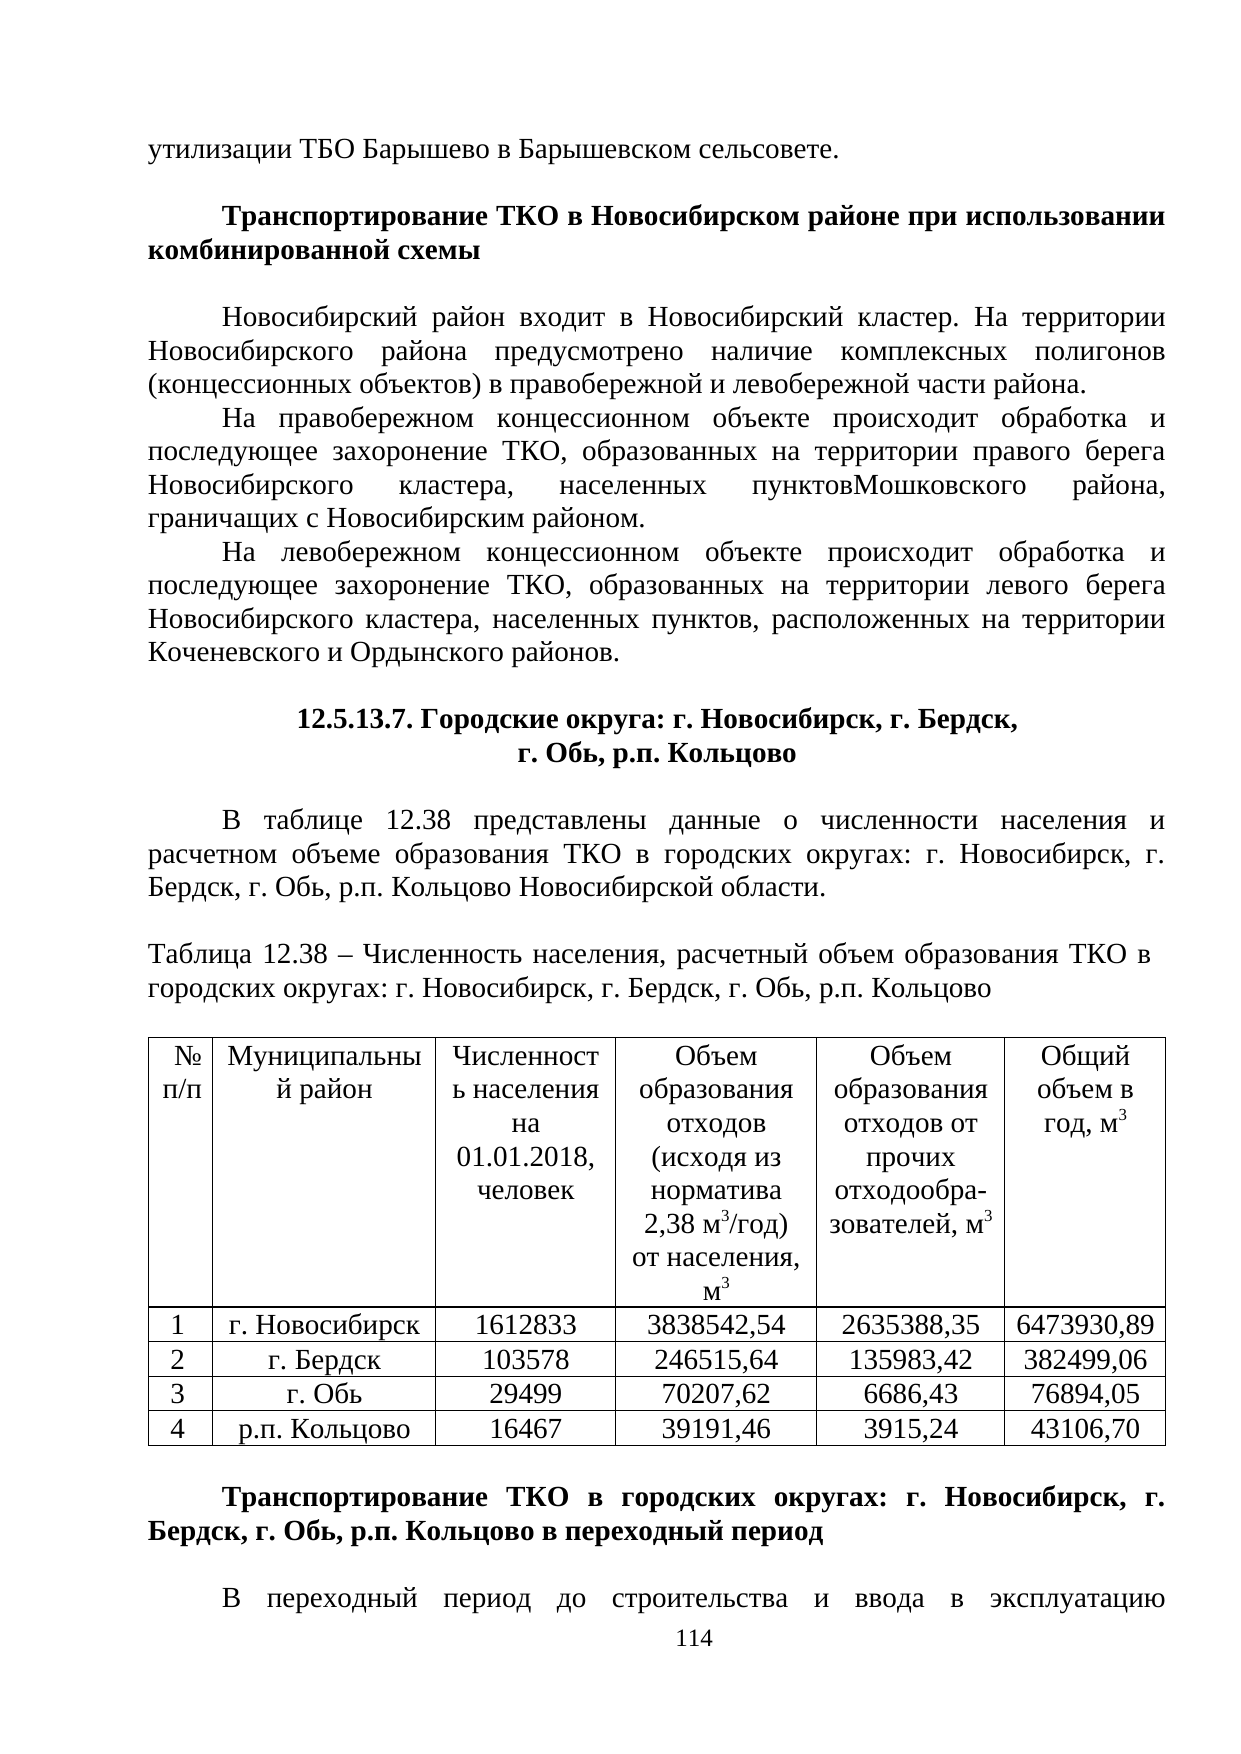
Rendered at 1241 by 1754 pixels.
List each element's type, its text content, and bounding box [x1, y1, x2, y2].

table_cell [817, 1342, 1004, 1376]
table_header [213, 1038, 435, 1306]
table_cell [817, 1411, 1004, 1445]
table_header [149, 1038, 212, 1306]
text 12.5.13.7. Городские округа: г. Новосибирск, г. Бердск, [148, 702, 1167, 735]
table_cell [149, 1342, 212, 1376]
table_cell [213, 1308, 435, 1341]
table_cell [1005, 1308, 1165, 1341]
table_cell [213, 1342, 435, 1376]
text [148, 131, 1166, 165]
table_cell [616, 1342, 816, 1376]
text Новосибирский район входит в Новосибирский кластер. На территории Новосибирского района предусмотрено наличие комплексных полигонов (концессионных объектов) в правобережной и левобережной части района. [148, 299, 1166, 400]
text На левобережном концессионном объекте происходит обработка и последующее захоронение ТКО, образованных на территории левого берега Новосибирского кластера, населенных пунктов, расположенных на территории Коченевского и Ордынского районов. [148, 534, 1166, 668]
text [148, 1580, 1166, 1613]
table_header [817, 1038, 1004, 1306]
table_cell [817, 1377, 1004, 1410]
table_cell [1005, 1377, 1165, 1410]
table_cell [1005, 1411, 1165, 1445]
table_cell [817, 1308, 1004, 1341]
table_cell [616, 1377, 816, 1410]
text На правобережном концессионном объекте происходит обработка и последующее захоронение ТКО, образованных на территории правого берега Новосибирского кластера, населенных пунктовМошковского района, граничащих с Новосибирским районом. [148, 400, 1166, 534]
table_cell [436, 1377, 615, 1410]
text Транспортирование ТКО в Новосибирском районе при использовании комбинированной схемы [148, 198, 1166, 266]
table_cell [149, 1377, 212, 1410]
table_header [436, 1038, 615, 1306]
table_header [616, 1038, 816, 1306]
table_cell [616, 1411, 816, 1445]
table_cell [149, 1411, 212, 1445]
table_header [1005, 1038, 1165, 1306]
text Транспортирование ТКО в городских округах: г. Новосибирск, г. Бердск, г. Обь, р.п. Кольцово в переходный период [148, 1479, 1166, 1546]
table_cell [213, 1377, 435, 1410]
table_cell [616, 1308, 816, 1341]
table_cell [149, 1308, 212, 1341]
text г. Обь, р.п. Кольцово [148, 735, 1167, 769]
text В таблице 12.38 представлены данные о численности населения и расчетном объеме образования ТКО в городских округах: г. Новосибирск, г. Бердск, г. Обь, р.п. Кольцово Новосибирской области. [148, 802, 1167, 903]
text Таблица 12.38 – Численность населения, расчетный объем образования ТКО в городских округах: г. Новосибирск, г. Бердск, г. Обь, р.п. Кольцово [148, 936, 1152, 1003]
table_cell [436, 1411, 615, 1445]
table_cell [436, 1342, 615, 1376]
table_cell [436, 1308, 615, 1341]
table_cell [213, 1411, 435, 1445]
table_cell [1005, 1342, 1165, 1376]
